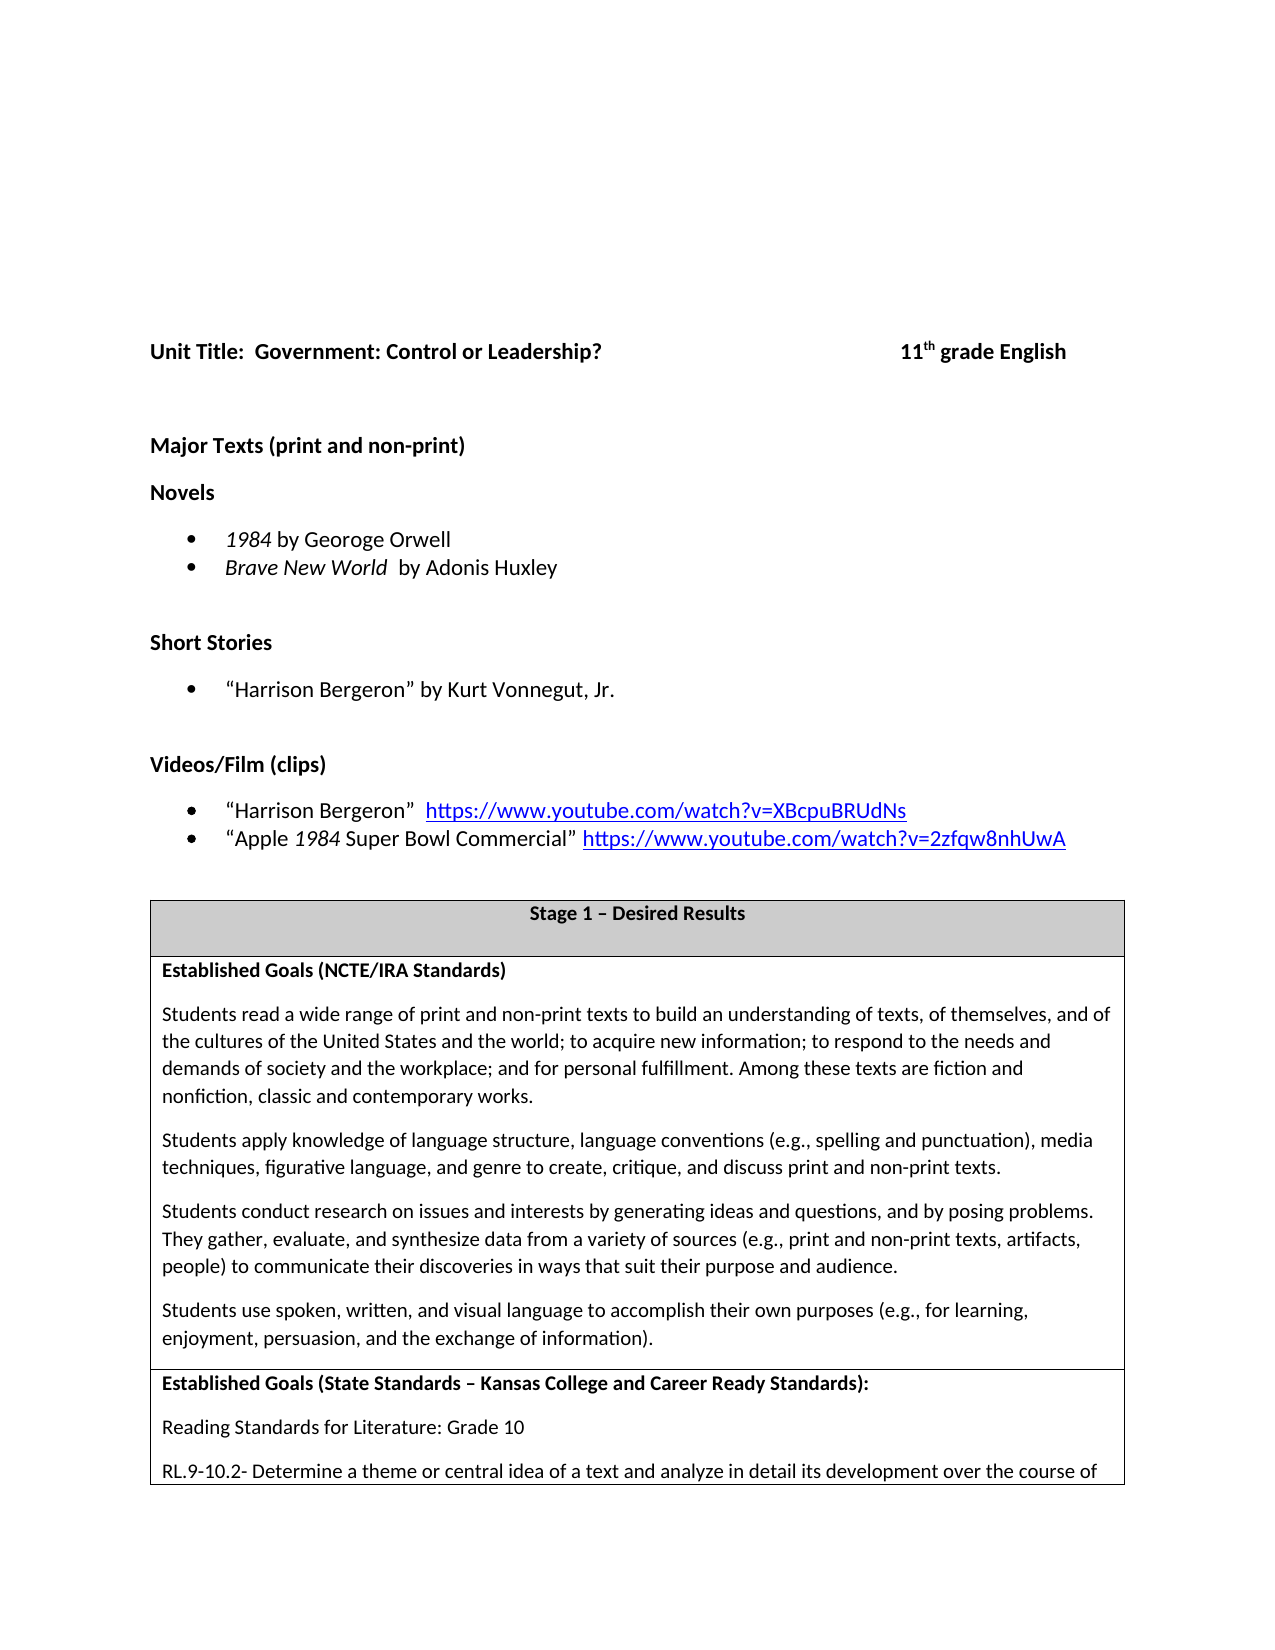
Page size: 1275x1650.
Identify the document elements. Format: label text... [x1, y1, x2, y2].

table_header Stage 1 – Desired Results [151, 901, 1124, 956]
text Unit Title: Government: Control or Leadership? 11th grade English [150, 337, 1125, 366]
list 1984 by Georoge Orwell [187, 525, 1125, 553]
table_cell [151, 1370, 1124, 1483]
text Short Stories [150, 628, 1125, 656]
text Major Texts (print and non-print) [150, 431, 1125, 459]
text Videos/Film (clips) [150, 750, 1125, 778]
text Novels [150, 478, 1125, 506]
list “Apple 1984 Super Bowl Commercial” https://www.youtube.com/watch?v=2zfqw8nhUwA [187, 824, 1125, 853]
list Brave New World by Adonis Huxley [187, 553, 1125, 581]
list “Harrison Bergeron” by Kurt Vonnegut, Jr. [187, 675, 1125, 703]
list “Harrison Bergeron” https://www.youtube.com/watch?v=XBcpuBRUdNs [187, 797, 1125, 824]
table_cell Established Goals (NCTE/IRA Standards) Students read a wide range of print and non-print texts to build an understanding of texts, of themselves, and of the cultures of the United States and the world; to acquire new information; to respond to the needs and demands of society and the workplace; and for personal fulfillment. Among these texts are fiction and nonfiction, classic and contemporary works. Students apply knowledge of language structure, language conventions (e.g., spelling and punctuation), media techniques, figurative language, and genre to create, critique, and discuss print and non-print texts. Students conduct research on issues and interests by generating ideas and questions, and by posing problems. They gather, evaluate, and synthesize data from a variety of sources (e.g., print and non-print texts, artifacts, people) to communicate their discoveries in ways that suit their purpose and audience. Students use spoken, written, and visual language to accomplish their own purposes (e.g., for learning, enjoyment, persuasion, and the exchange of information). [151, 957, 1124, 1369]
